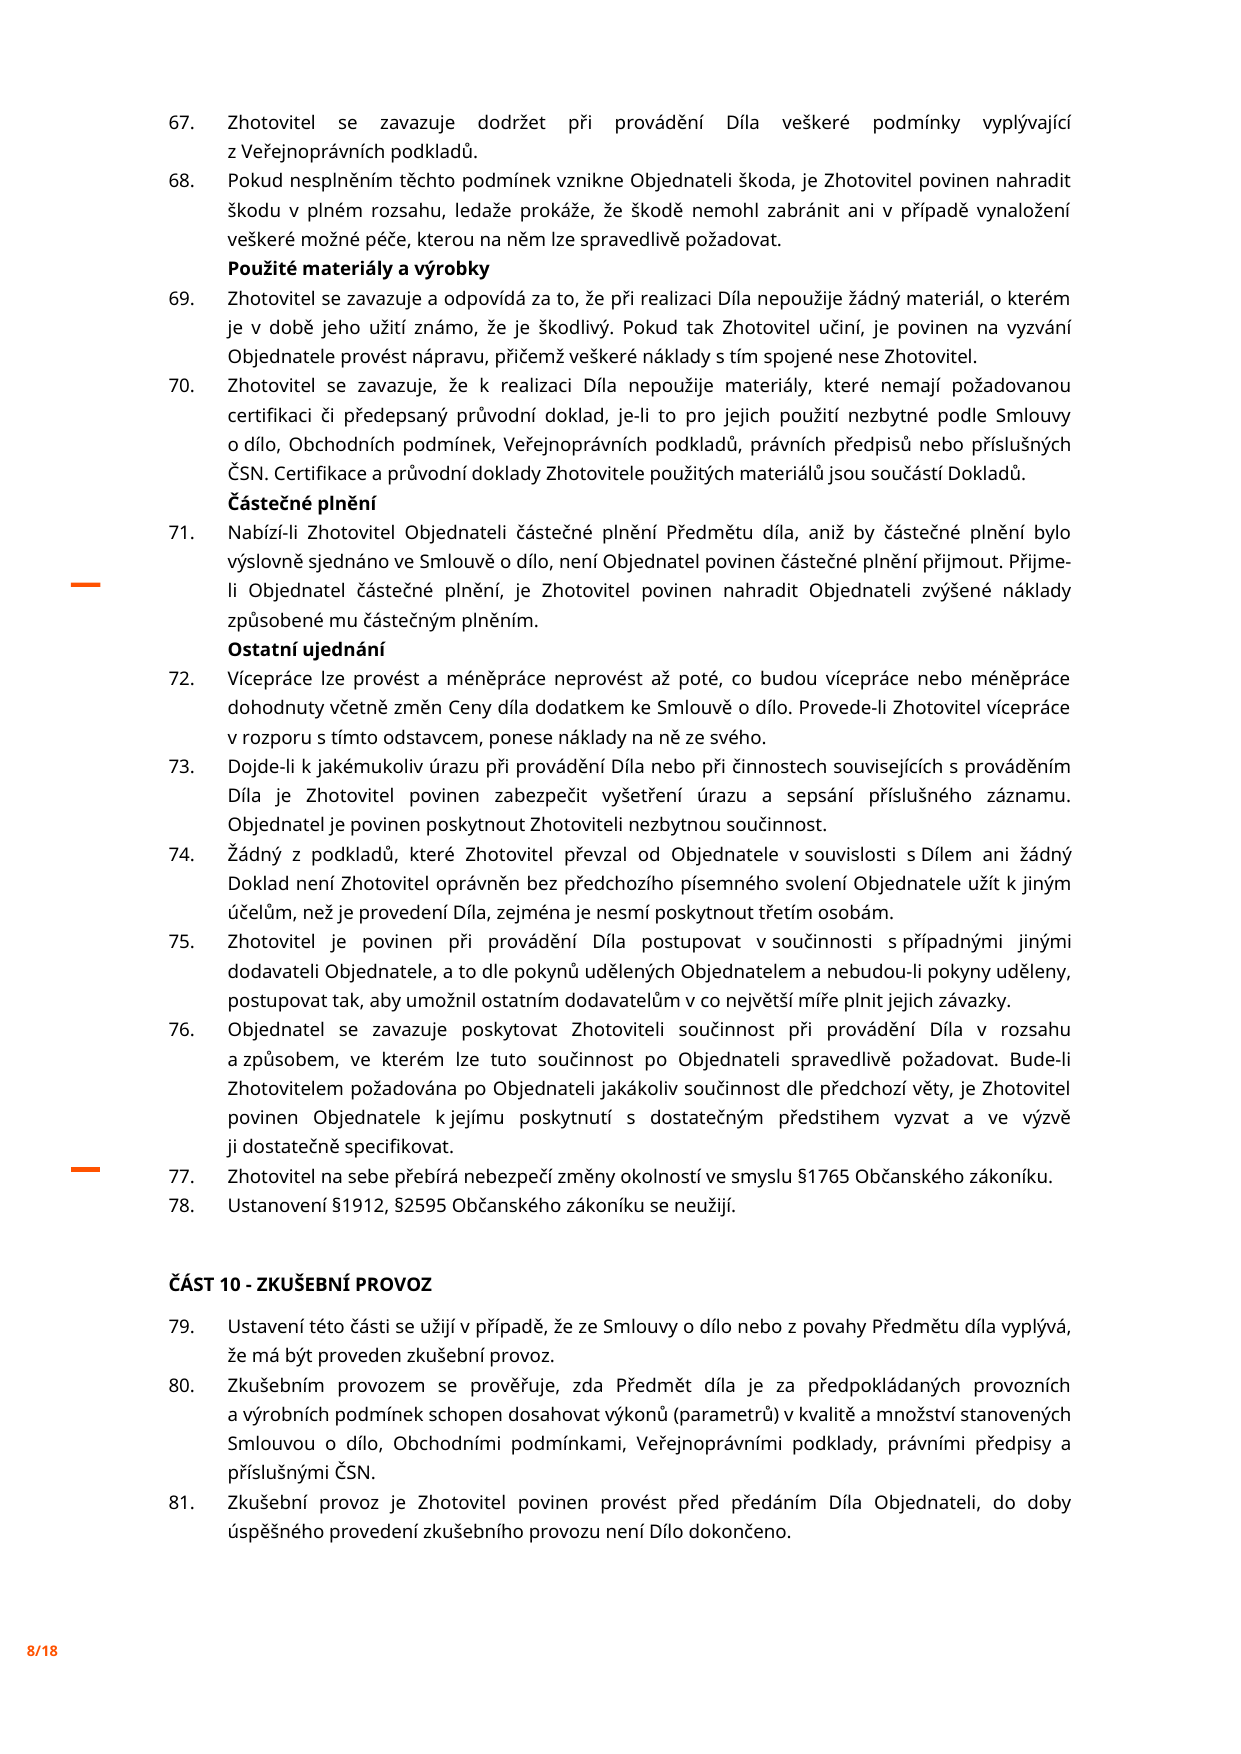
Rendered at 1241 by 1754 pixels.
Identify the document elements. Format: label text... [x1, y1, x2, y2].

list Ustanovení §1912, §2595 Občanského zákoníku se neužijí. [168, 1192, 1072, 1218]
list Ustavení této části se užijí v případě, že ze Smlouvy o dílo nebo z povahy Předmětu díla vyplývá, že má být proveden zkušební provoz. [168, 1313, 1072, 1368]
list Zkušebním provozem se prověřuje, zda Předmět díla je za předpokládaných provozních a výrobních podmínek schopen dosahovat výkonů (parametrů) v kvalitě a množství stanovených Smlouvou o dílo, Obchodními podmínkami, Veřejnoprávními podklady, právními předpisy a příslušnými ČSN. [168, 1372, 1072, 1485]
list Pokud nesplněním těchto podmínek vznikne Objednateli škoda, je Zhotovitel povinen nahradit škodu v plném rozsahu, ledaže prokáže, že škodě nemohl zabránit ani v případě vynaložení veškeré možné péče, kterou na něm lze spravedlivě požadovat. [168, 168, 1072, 252]
list Zhotovitel se zavazuje, že k realizaci Díla nepoužije materiály, které nemají požadovanou certifikaci či předepsaný průvodní doklad, je-li to pro jejich použití nezbytné podle Smlouvy o dílo, Obchodních podmínek, Veřejnoprávních podkladů, právních předpisů nebo příslušných ČSN. Certifikace a průvodní doklady Zhotovitele použitých materiálů jsou součástí Dokladů. [168, 373, 1072, 486]
text Částečné plnění [227, 490, 1072, 515]
list Žádný z podkladů, které Zhotovitel převzal od Objednatele v souvislosti s Dílem ani žádný Doklad není Zhotovitel oprávněn bez předchozího písemného svolení Objednatele užít k jiným účelům, než je provedení Díla, zejména je nesmí poskytnout třetím osobám. [168, 841, 1072, 925]
text Ostatní ujednání [227, 636, 1072, 662]
list Zhotovitel na sebe přebírá nebezpečí změny okolností ve smyslu §1765 Občanského zákoníku. [168, 1163, 1072, 1188]
list Zhotovitel je povinen při provádění Díla postupovat v součinnosti s případnými jinými dodavateli Objednatele, a to dle pokynů udělených Objednatelem a nebudou-li pokyny uděleny, postupovat tak, aby umožnil ostatním dodavatelům v co největší míře plnit jejich závazky. [168, 929, 1072, 1013]
list Objednatel se zavazuje poskytovat Zhotoviteli součinnost při provádění Díla v rozsahu a způsobem, ve kterém lze tuto součinnost po Objednateli spravedlivě požadovat. Bude-li Zhotovitelem požadována po Objednateli jakákoliv součinnost dle předchozí věty, je Zhotovitel povinen Objednatele k jejímu poskytnutí s dostatečným předstihem vyzvat a ve výzvě ji dostatečně specifikovat. [168, 1017, 1072, 1159]
list Nabízí-li Zhotovitel Objednateli částečné plnění Předmětu díla, aniž by částečné plnění bylo výslovně sjednáno ve Smlouvě o dílo, není Objednatel povinen částečné plnění přijmout. Přijme-li Objednatel částečné plnění, je Zhotovitel povinen nahradit Objednateli zvýšené náklady způsobené mu částečným plněním. [168, 519, 1072, 632]
text Použité materiály a výrobky [227, 256, 1072, 281]
list Zhotovitel se zavazuje a odpovídá za to, že při realizaci Díla nepoužije žádný materiál, o kterém je v době jeho užití známo, že je škodlivý. Pokud tak Zhotovitel učiní, je povinen na vyzvání Objednatele provést nápravu, přičemž veškeré náklady s tím spojené nese Zhotovitel. [168, 285, 1072, 369]
list ZKUŠEBNÍ PROVOZ [168, 1272, 1072, 1297]
list Dojde-li k jakémukoliv úrazu při provádění Díla nebo při činnostech souvisejících s prováděním Díla je Zhotovitel povinen zabezpečit vyšetření úrazu a sepsání příslušného záznamu. Objednatel je povinen poskytnout Zhotoviteli nezbytnou součinnost. [168, 753, 1072, 837]
list Vícepráce lze provést a méněpráce neprovést až poté, co budou vícepráce nebo méněpráce dohodnuty včetně změn Ceny díla dodatkem ke Smlouvě o dílo. Provede-li Zhotovitel vícepráce v rozporu s tímto odstavcem, ponese náklady na ně ze svého. [168, 665, 1072, 749]
list Zkušební provoz je Zhotovitel povinen provést před předáním Díla Objednateli, do doby úspěšného provedení zkušebního provozu není Dílo dokončeno. [168, 1489, 1072, 1544]
list Zhotovitel se zavazuje dodržet při provádění Díla veškeré podmínky vyplývající z Veřejnoprávních podkladů. [168, 109, 1072, 164]
